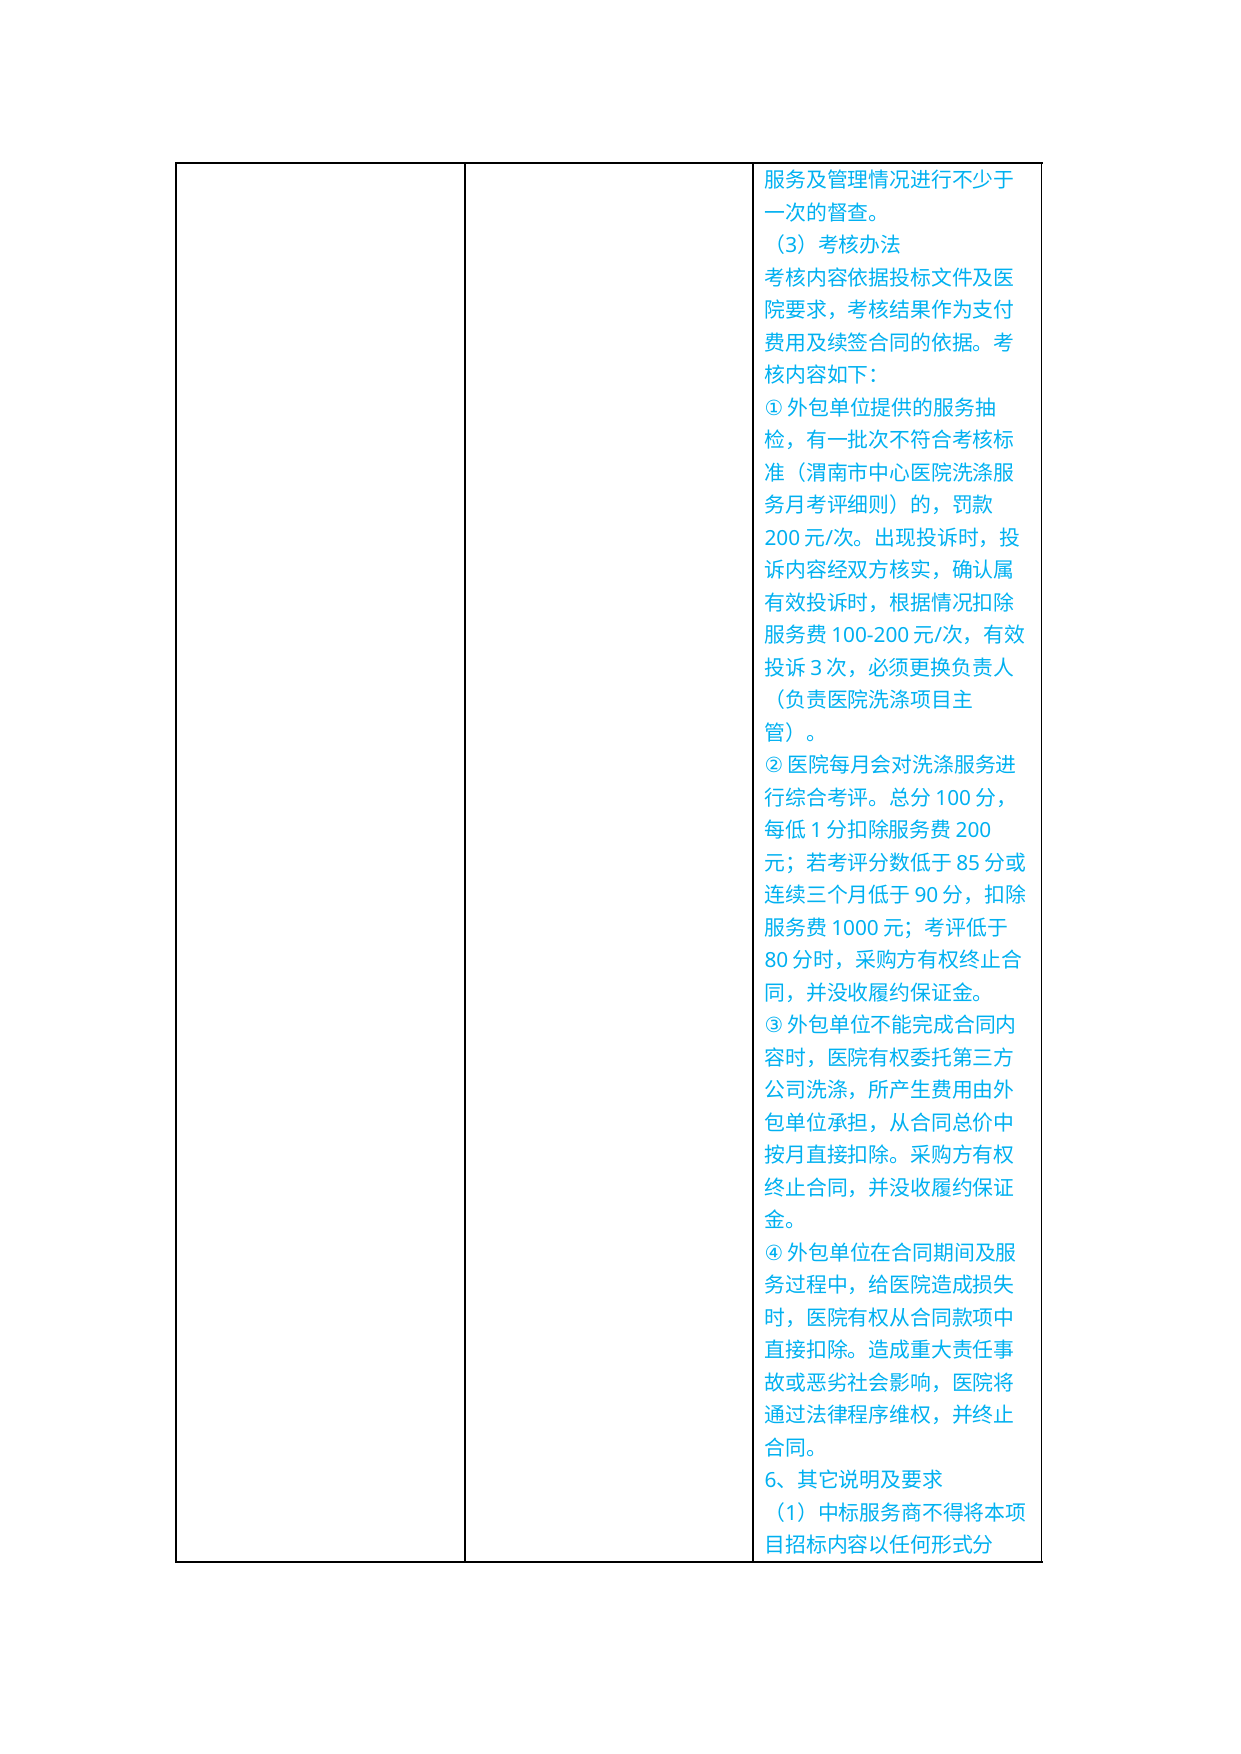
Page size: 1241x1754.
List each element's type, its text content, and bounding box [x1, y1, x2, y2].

table_cell 1 [177, 164, 464, 1561]
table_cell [754, 164, 1041, 1561]
table_cell [466, 164, 752, 1561]
